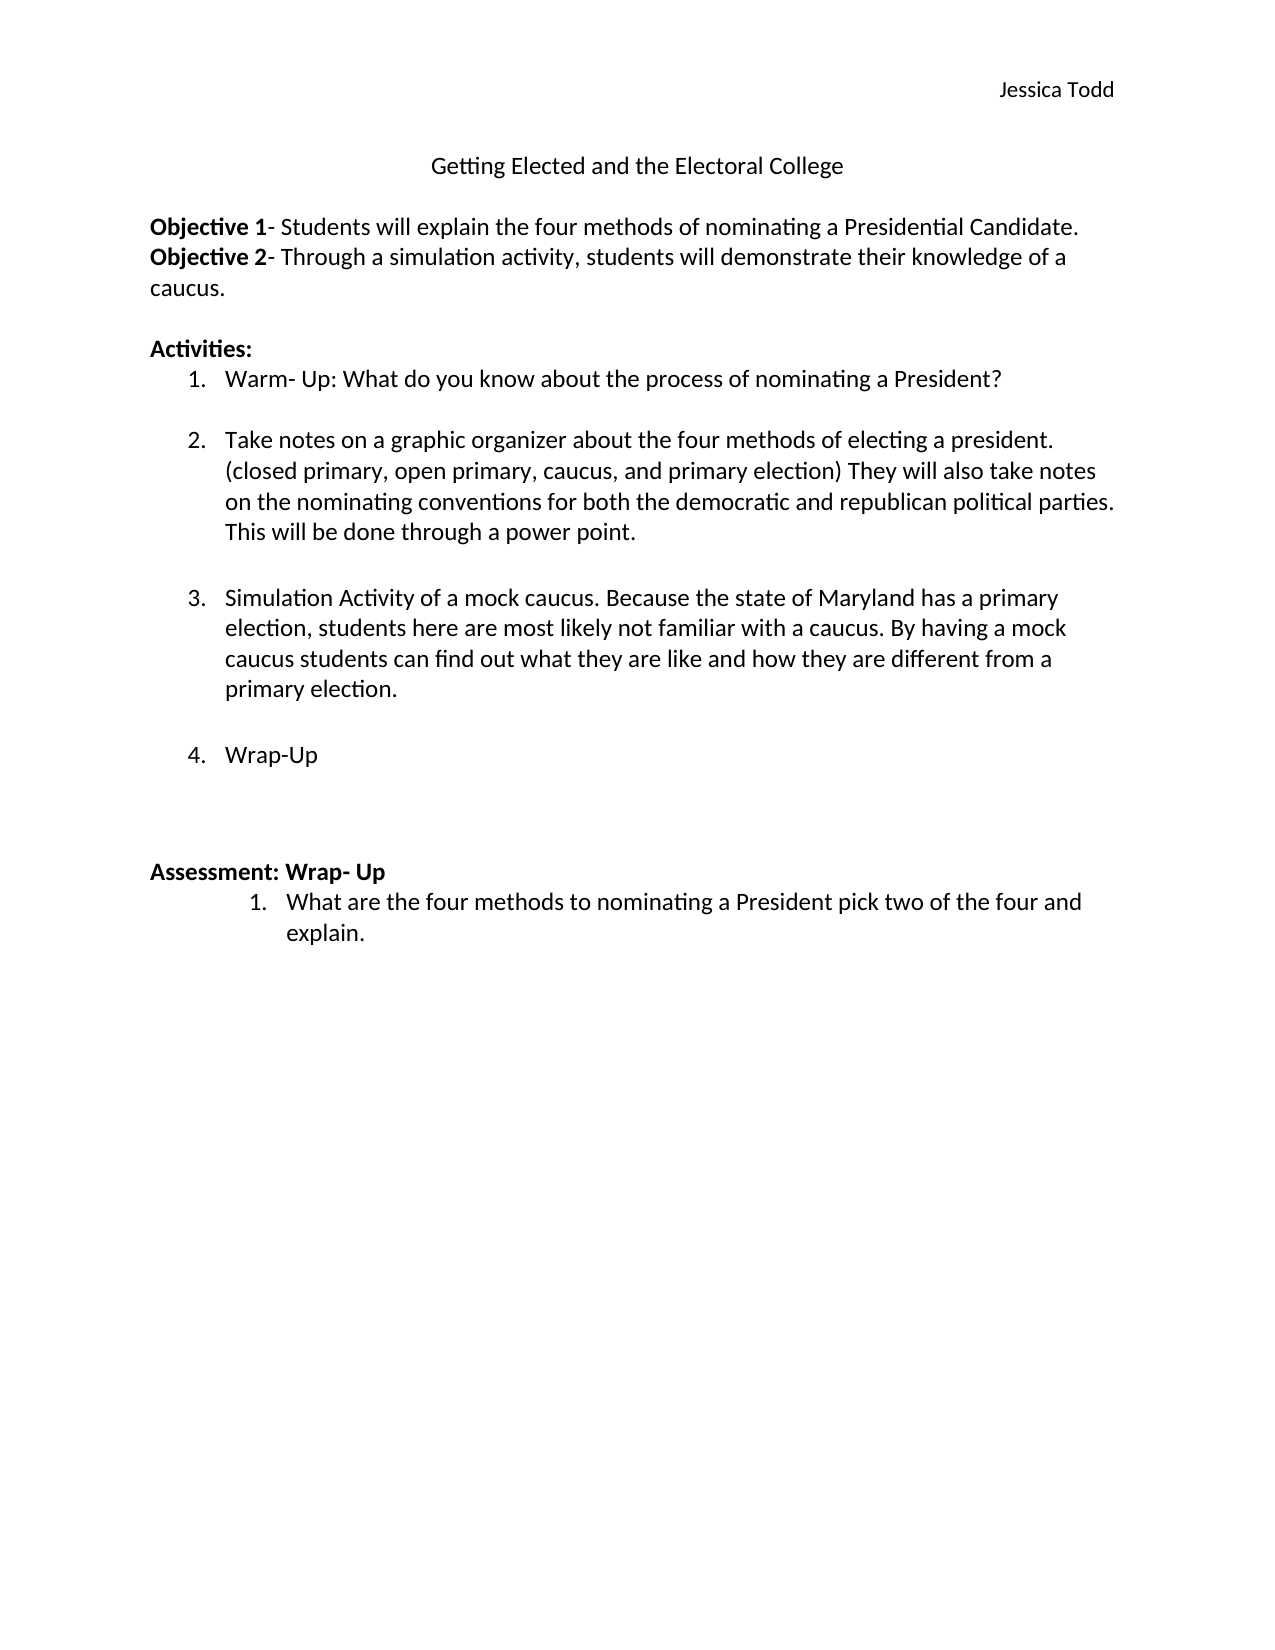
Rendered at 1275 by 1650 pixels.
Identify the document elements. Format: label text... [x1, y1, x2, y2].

list Warm- Up: What do you know about the process of nominating a President? [187, 364, 1125, 394]
text Objective 2- Through a simulation activity, students will demonstrate their knowledge of a caucus. [150, 242, 1125, 303]
list Wrap-Up [187, 739, 1125, 769]
list Take notes on a graphic organizer about the four methods of electing a president. (closed primary, open primary, caucus, and primary election) They will also take notes on the nominating conventions for both the democratic and republican political parties. This will be done through a power point. [187, 425, 1125, 547]
list Simulation Activity of a mock caucus. Because the state of Maryland has a primary election, students here are most likely not familiar with a caucus. By having a mock caucus students can find out what they are like and how they are different from a primary election. [187, 582, 1125, 704]
text Activities: [150, 333, 1125, 364]
text Objective 1- Students will explain the four methods of nominating a Presidential Candidate. [150, 211, 1125, 242]
text Getting Elected and the Electoral College [150, 150, 1125, 181]
list What are the four methods to nominating a President pick two of the four and explain. [248, 886, 1125, 947]
text Assessment: Wrap- Up [150, 856, 1125, 886]
